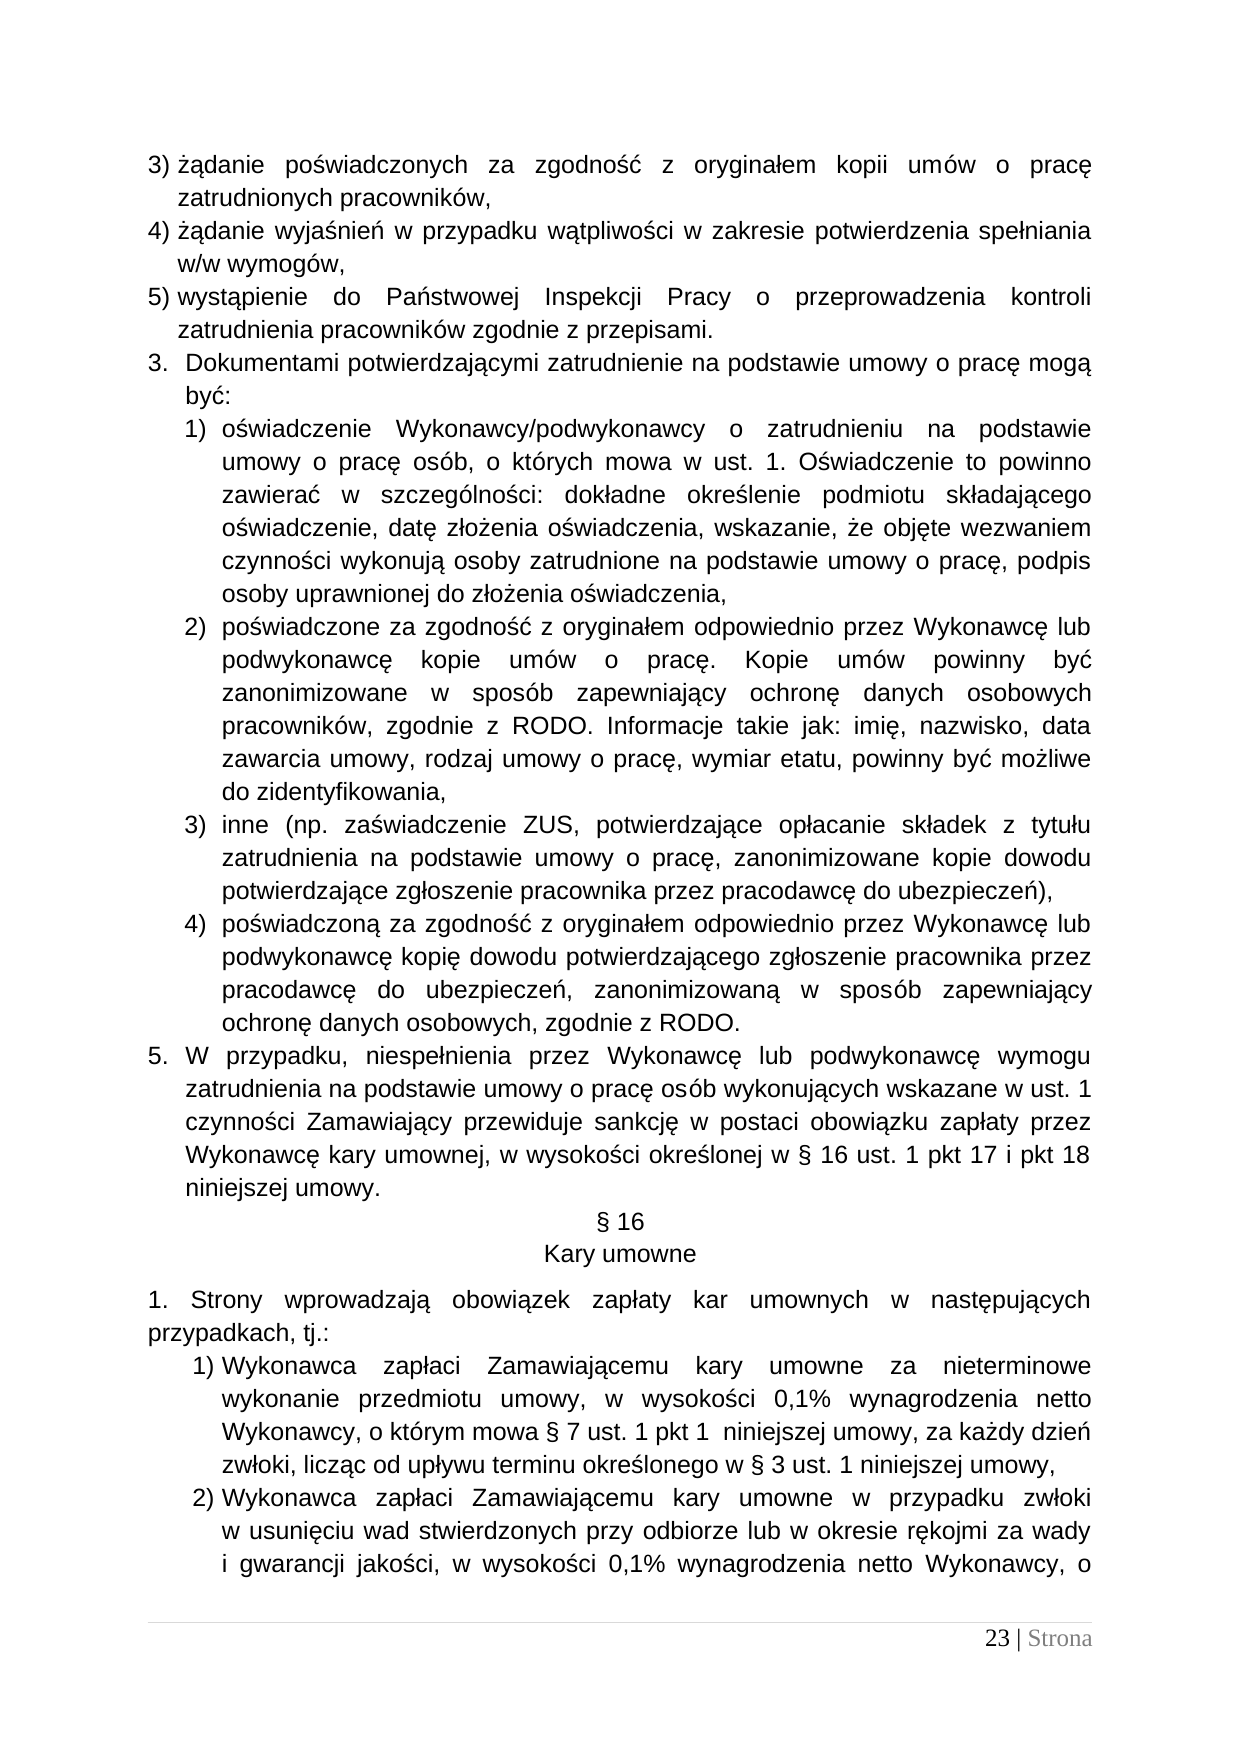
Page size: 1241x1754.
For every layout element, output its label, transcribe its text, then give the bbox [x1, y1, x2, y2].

list Dokumentami potwierdzającymi zatrudnienie na podstawie umowy o pracę mogą być: [148, 348, 1092, 410]
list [192, 1483, 1092, 1578]
list poświadczone za zgodność z oryginałem odpowiednio przez Wykonawcę lub podwykonawcę kopie umów o pracę. Kopie umów powinny być zanonimizowane w sposób zapewniający ochronę danych osobowych pracowników, zgodnie z RODO. Informacje takie jak: imię, nazwisko, data zawarcia umowy, rodzaj umowy o pracę, wymiar etatu, powinny być możliwe do zidentyfikowania, [184, 612, 1092, 806]
text Kary umowne [148, 1239, 1092, 1268]
list inne (np. zaświadczenie ZUS, potwierdzające opłacanie składek z tytułu zatrudnienia na podstawie umowy o pracę, zanonimizowane kopie dowodu potwierdzające zgłoszenie pracownika przez pracodawcę do ubezpieczeń), [184, 810, 1092, 905]
list oświadczenie Wykonawcy/podwykonawcy o zatrudnieniu na podstawie umowy o pracę osób, o których mowa w ust. 1. Oświadczenie to powinno zawierać w szczególności: dokładne określenie podmiotu składającego oświadczenie, datę złożenia oświadczenia, wskazanie, że objęte wezwaniem czynności wykonują osoby zatrudnione na podstawie umowy o pracę, podpis osoby uprawnionej do złożenia oświadczenia, [184, 414, 1092, 608]
list Wykonawca zapłaci Zamawiającemu kary umowne za nieterminowe wykonanie przedmiotu umowy, w wysokości 0,1% wynagrodzenia netto Wykonawcy, o którym mowa § 7 ust. 1 pkt 1 niniejszej umowy, za każdy dzień zwłoki, licząc od upływu terminu określonego w § 3 ust. 1 niniejszej umowy, [192, 1351, 1092, 1479]
list żądanie poświadczonych za zgodność z oryginałem kopii umów o pracę zatrudnionych pracowników, [148, 150, 1092, 212]
text 1. Strony wprowadzają obowiązek zapłaty kar umownych w następujących przypadkach, tj.: [148, 1285, 1092, 1347]
list żądanie wyjaśnień w przypadku wątpliwości w zakresie potwierdzenia spełniania w/w wymogów, [148, 216, 1092, 278]
list W przypadku, niespełnienia przez Wykonawcę lub podwykonawcę wymogu zatrudnienia na podstawie umowy o pracę osób wykonujących wskazane w ust. 1 czynności Zamawiający przewiduje sankcję w postaci obowiązku zapłaty przez Wykonawcę kary umownej, w wysokości określonej w § 16 ust. 1 pkt 17 i pkt 18 niniejszej umowy. [148, 1041, 1092, 1202]
list poświadczoną za zgodność z oryginałem odpowiednio przez Wykonawcę lub podwykonawcę kopię dowodu potwierdzającego zgłoszenie pracownika przez pracodawcę do ubezpieczeń, zanonimizowaną w sposób zapewniający ochronę danych osobowych, zgodnie z RODO. [184, 909, 1092, 1037]
list wystąpienie do Państwowej Inspekcji Pracy o przeprowadzenia kontroli zatrudnienia pracowników zgodnie z przepisami. [148, 282, 1092, 344]
text § 16 [148, 1206, 1092, 1235]
